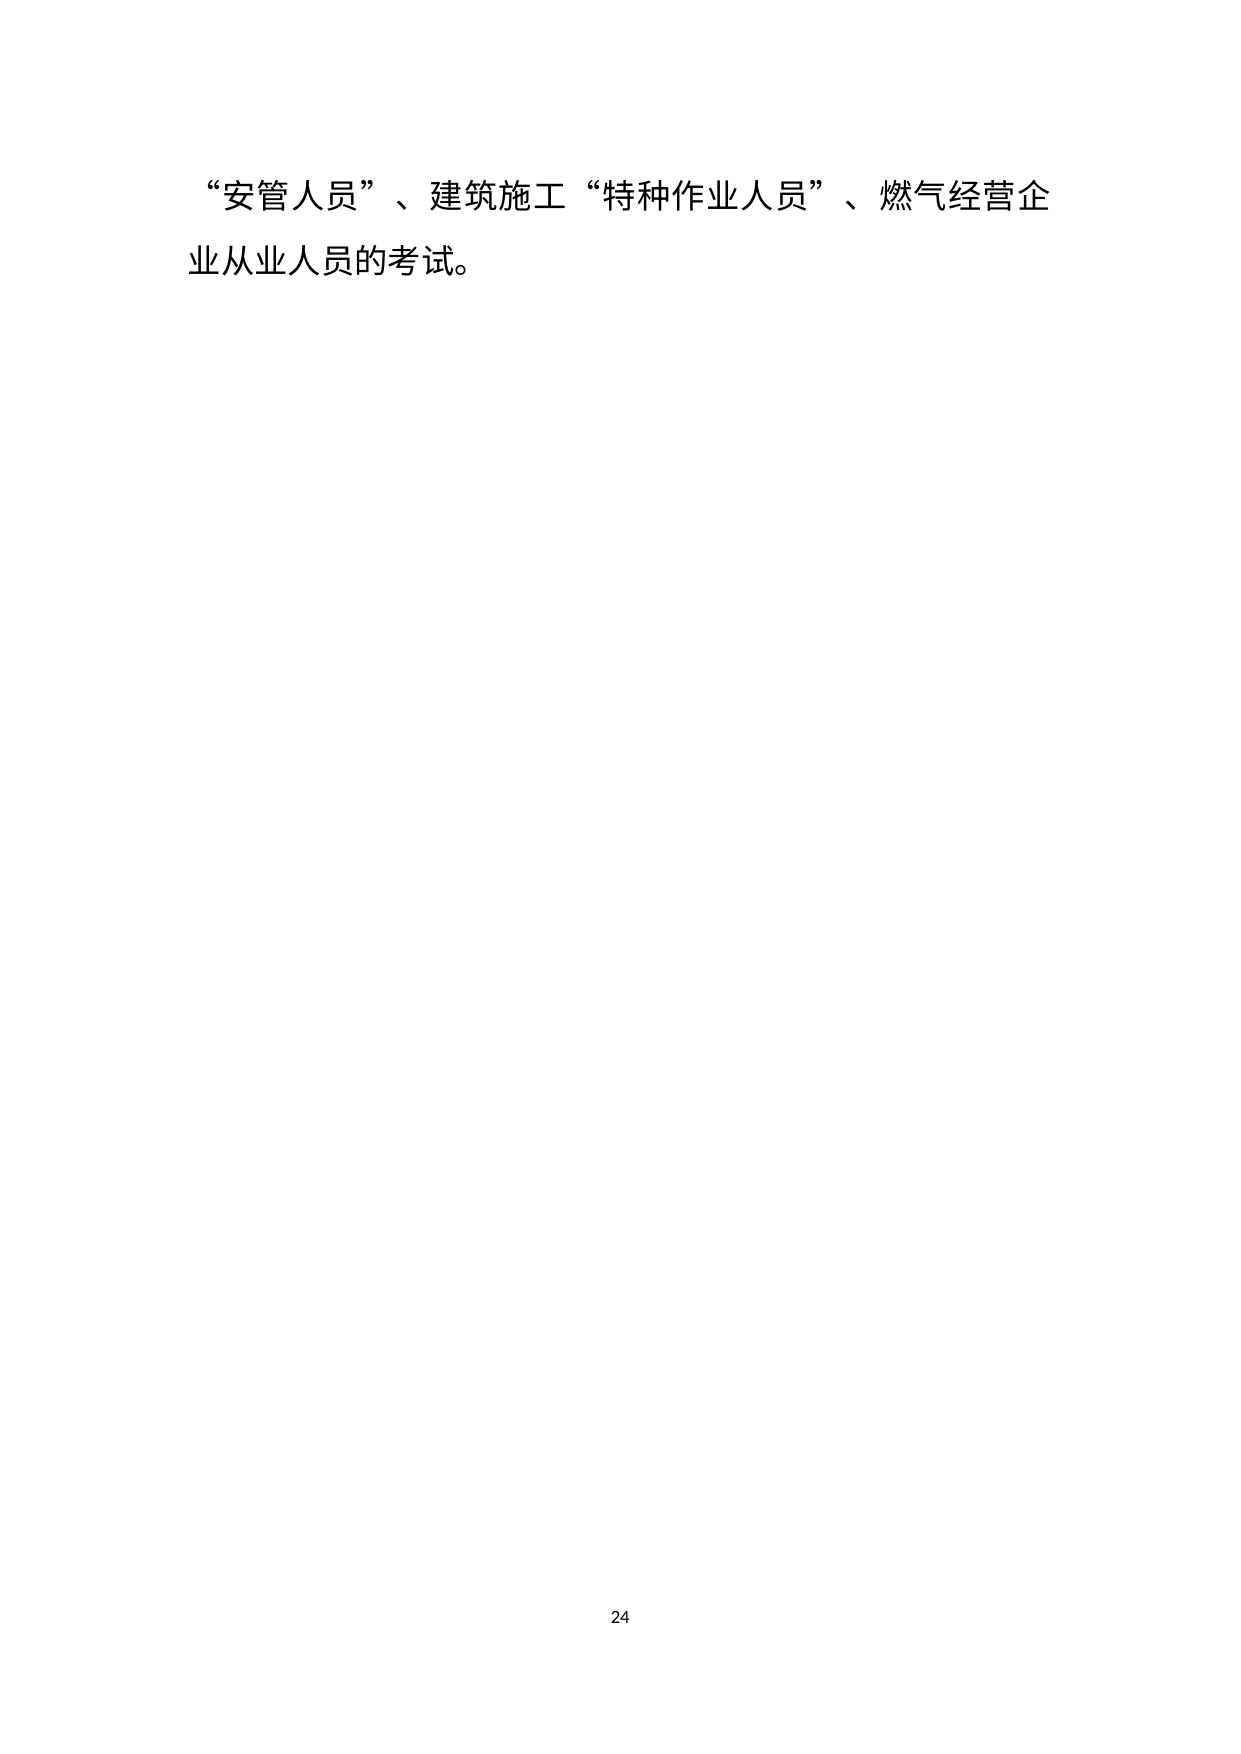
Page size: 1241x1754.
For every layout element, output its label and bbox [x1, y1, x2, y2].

text [187, 162, 1053, 292]
